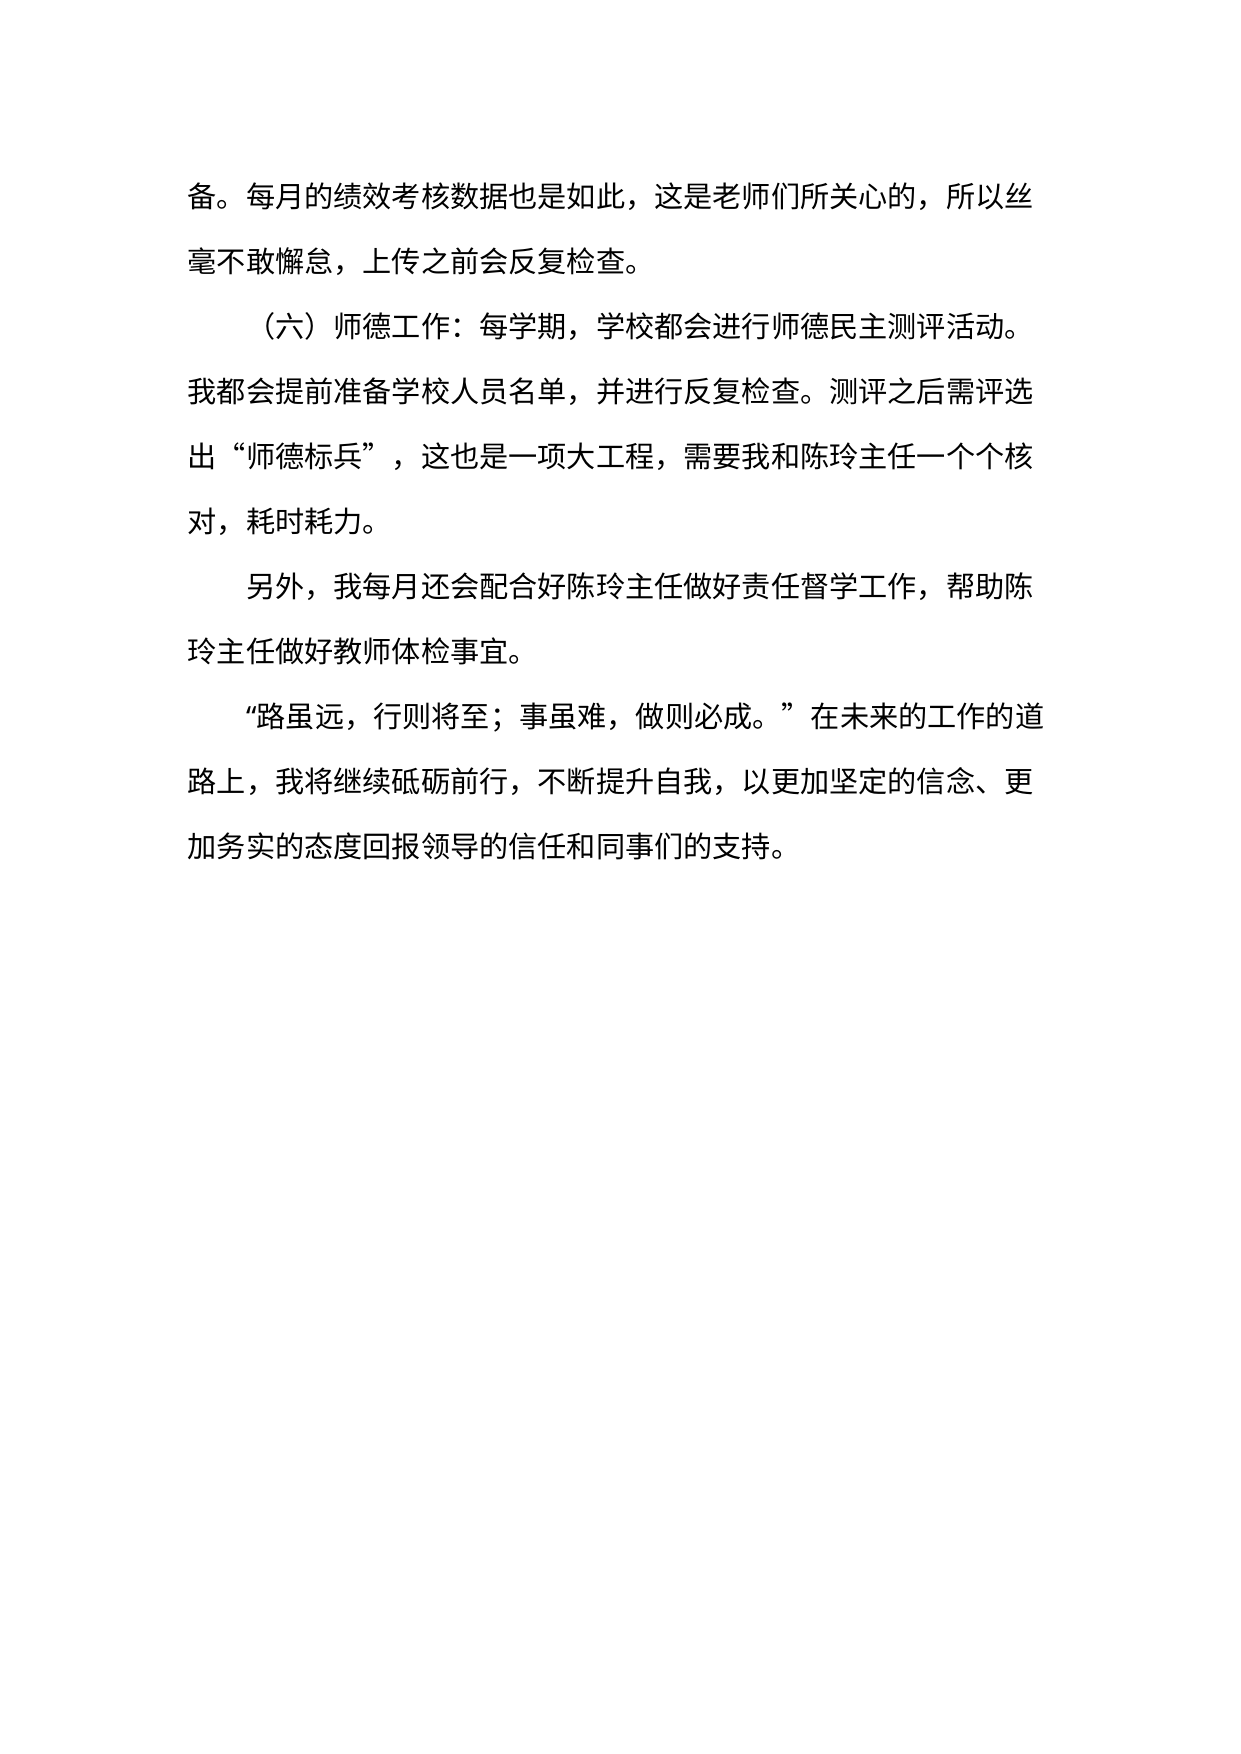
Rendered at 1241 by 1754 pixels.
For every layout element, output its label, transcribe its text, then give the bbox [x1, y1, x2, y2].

text “路虽远，行则将至；事虽难，做则必成。”在未来的工作的道路上，我将继续砥砺前行，不断提升自我，以更加坚定的信念、更加务实的态度回报领导的信任和同事们的支持。 [187, 682, 1053, 877]
text 另外，我每月还会配合好陈玲主任做好责任督学工作，帮助陈玲主任做好教师体检事宜。 [187, 552, 1053, 682]
text （六）师德工作：每学期，学校都会进行师德民主测评活动。我都会提前准备学校人员名单，并进行反复检查。测评之后需评选出“师德标兵”，这也是一项大工程，需要我和陈玲主任一个个核对，耗时耗力。 [187, 292, 1053, 552]
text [187, 162, 1053, 292]
